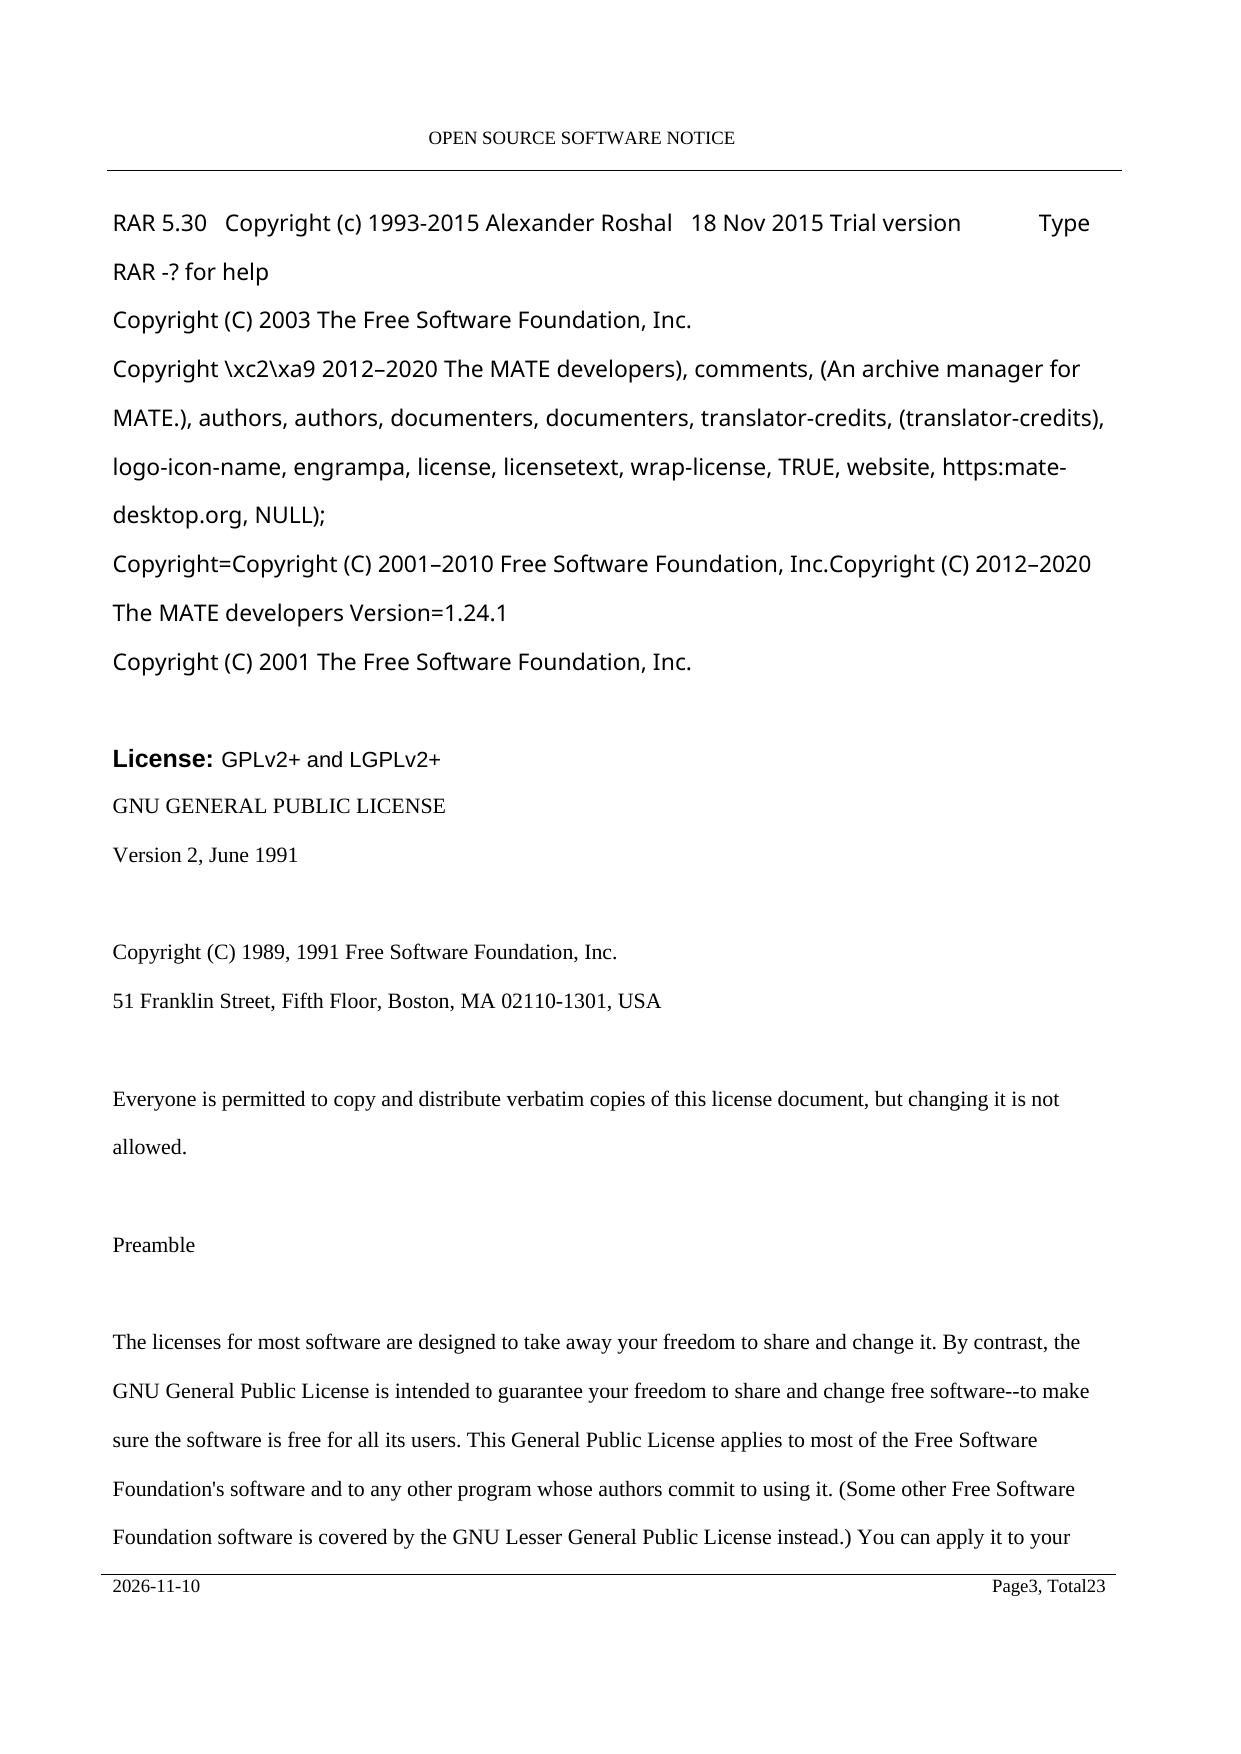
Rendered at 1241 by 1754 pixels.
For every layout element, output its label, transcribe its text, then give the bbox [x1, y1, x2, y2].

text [112, 206, 1128, 726]
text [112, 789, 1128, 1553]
text License: GPLv2+ and LGPLv2+ [112, 743, 1128, 775]
